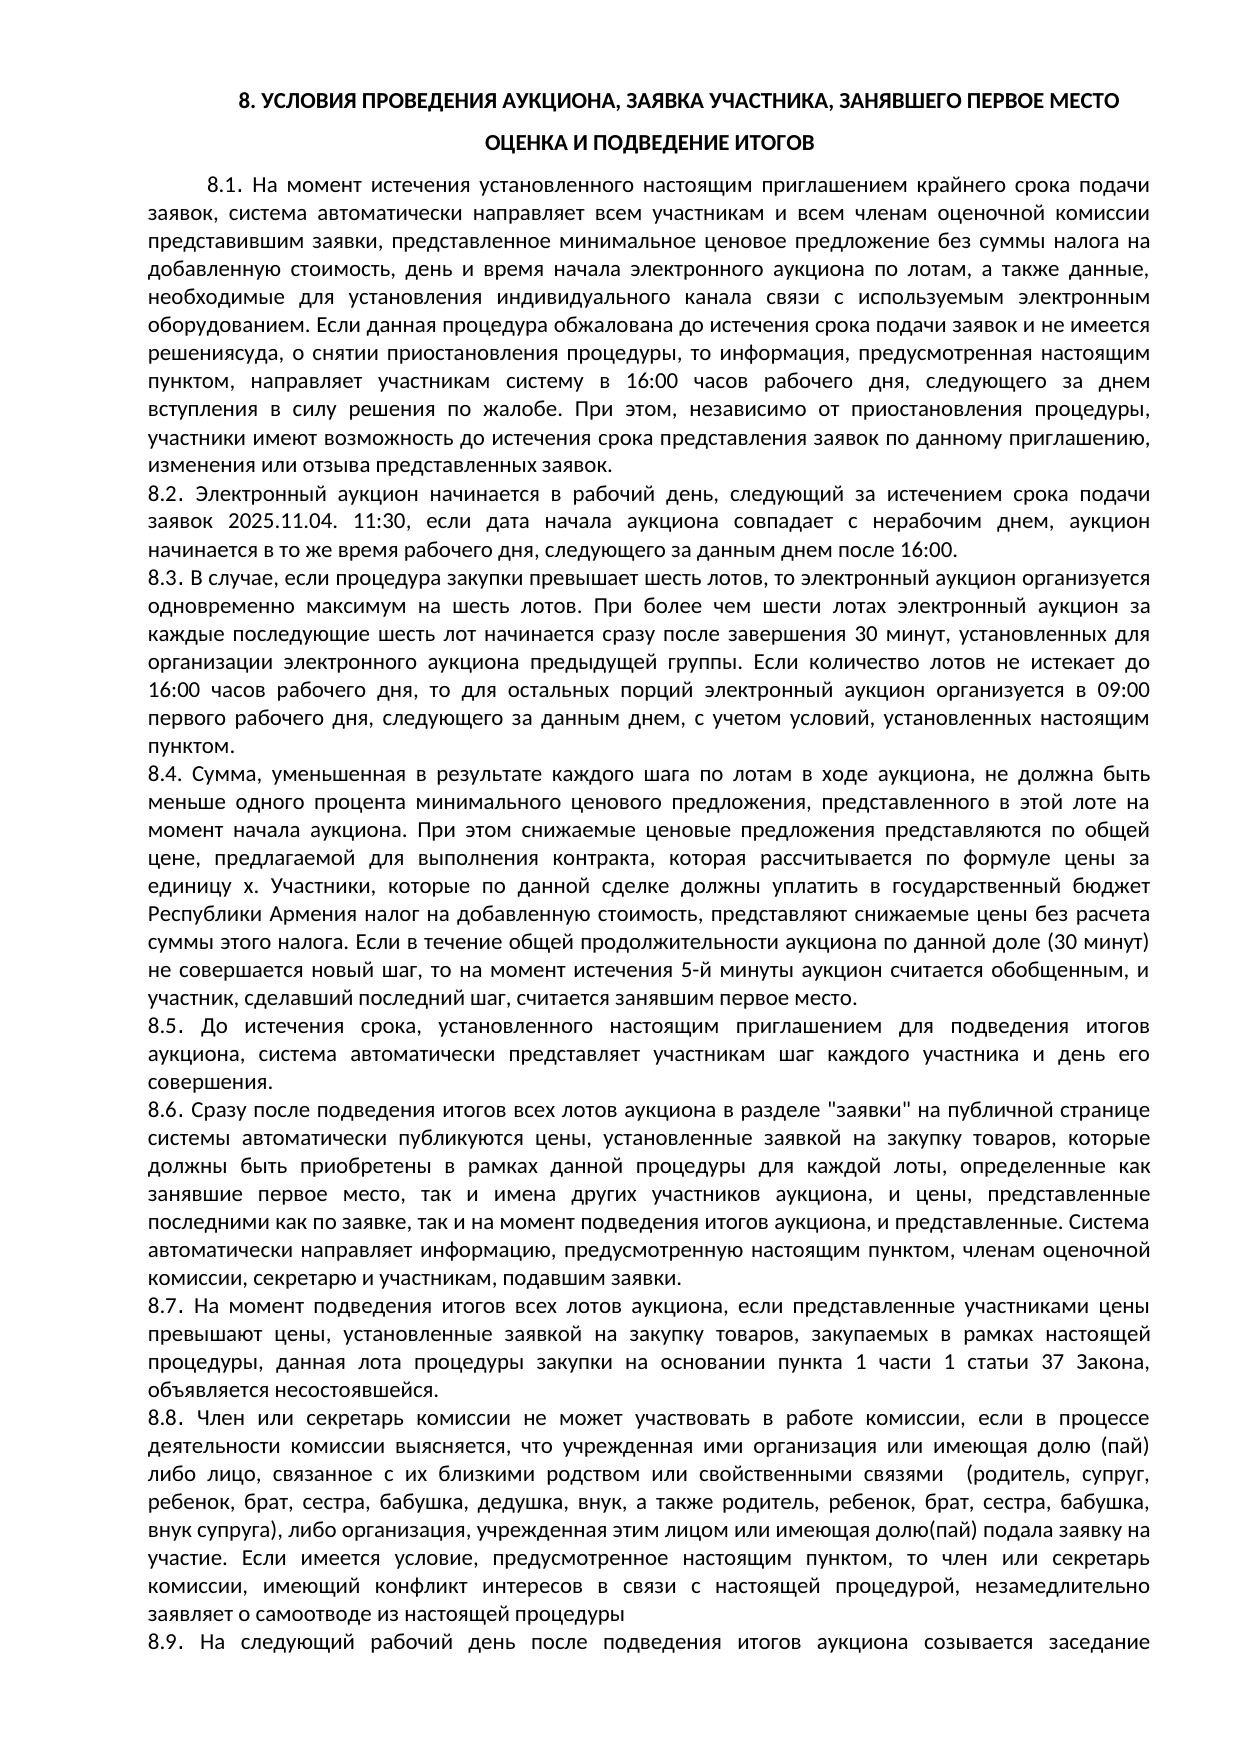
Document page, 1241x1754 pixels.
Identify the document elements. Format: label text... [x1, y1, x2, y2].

text 8.6․ Сразу после подведения итогов всех лотов аукциона в разделе "заявки" на публичной странице системы автоматически публикуются цены, установленные заявкой на закупку товаров, которые должны быть приобретены в рамках данной процедуры для каждой лоты, определенные как занявшие первое место, так и имена других участников аукциона, и цены, представленные последними как по заявке, так и на момент подведения итогов аукциона, и представленные. Система автоматически направляет информацию, предусмотренную настоящим пунктом, членам оценочной комиссии, секретарю и участникам, подавшим заявки. [148, 1095, 1152, 1291]
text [148, 1627, 1152, 1656]
text 8.8․ Член или секретарь комиссии не может участвовать в работе комиссии, если в процессе деятельности комиссии выясняется, что учрежденная ими организация или имеющая долю (пай) либо лицо, связанное с их близкими родством или свойственными связями (родитель, супруг, ребенок, брат, сестра, бабушка, дедушка, внук, а также родитель, ребенок, брат, сестра, бабушка, внук супруга), либо организация, учрежденная этим лицом или имеющая долю(пай) подала заявку на участие. Если имеется условие, предусмотренное настоящим пунктом, то член или секретарь комиссии, имеющий конфликт интересов в связи с настоящей процедурой, незамедлительно заявляет о самоотводе из настоящей процедуры [148, 1403, 1152, 1627]
text 8.5․ До истечения срока, установленного настоящим приглашением для подведения итогов аукциона, система автоматически представляет участникам шаг каждого участника и день его совершения. [148, 1011, 1152, 1095]
text 8.3․ В случае, если процедура закупки превышает шесть лотов, то электронный аукцион организуется одновременно максимум на шесть лотов. При более чем шести лотах электронный аукцион за каждые последующие шесть лот начинается сразу после завершения 30 минут, установленных для организации электронного аукциона предыдущей группы. Если количество лотов не истекает до 16:00 часов рабочего дня, то для остальных порций электронный аукцион организуется в 09:00 первого рабочего дня, следующего за данным днем, с учетом условий, установленных настоящим пунктом. [148, 563, 1152, 759]
text 8.4. Сумма, уменьшенная в результате каждого шага по лотам в ходе аукциона, не должна быть меньше одного процента минимального ценового предложения, представленного в этой лоте на момент начала аукциона. При этом снижаемые ценовые предложения представляются по общей цене, предлагаемой для выполнения контракта, которая рассчитывается по формуле цены за единицу x. Участники, которые по данной сделке должны уплатить в государственный бюджет Республики Армения налог на добавленную стоимость, представляют снижаемые цены без расчета суммы этого налога. Если в течение общей продолжительности аукциона по данной доле (30 минут) не совершается новый шаг, то на момент истечения 5-й минуты аукцион считается обобщенным, и участник, сделавший последний шаг, считается занявшим первое место. [148, 759, 1152, 1011]
text 8. УСЛОВИЯ ПРОВЕДЕНИЯ АУКЦИОНА, ЗАЯВКА УЧАСТНИКА, ЗАНЯВШЕГО ПЕРВОЕ МЕСТО ОЦЕНКА И ПОДВЕДЕНИЕ ИТОГОВ [148, 86, 1152, 156]
text 8.7․ На момент подведения итогов всех лотов аукциона, если представленные участниками цены превышают цены, установленные заявкой на закупку товаров, закупаемых в рамках настоящей процедуры, данная лота процедуры закупки на основании пункта 1 части 1 статьи 37 Закона, объявляется несостоявшейся. [148, 1291, 1152, 1403]
text 8.1․ На момент истечения установленного настоящим приглашением крайнего срока подачи заявок, система автоматически направляет всем участникам и всем членам оценочной комиссии представившим заявки, представленное минимальное ценовое предложение без суммы налога на добавленную стоимость, день и время начала электронного аукциона по лотам, а также данные, необходимые для установления индивидуального канала связи с используемым электронным оборудованием. Если данная процедура обжалована до истечения срока подачи заявок и не имеется решениясуда, о снятии приостановления процедуры, то информация, предусмотренная настоящим пунктом, направляет участникам систему в 16:00 часов рабочего дня, следующего за днем вступления в силу решения по жалобе. При этом, независимо от приостановления процедуры, участники имеют возможность до истечения срока представления заявок по данному приглашению, изменения или отзыва представленных заявок. [148, 170, 1152, 479]
text 8.2․ Электронный аукцион начинается в рабочий день, следующий за истечением срока подачи заявок 2025.11.04. 11:30 , если дата начала аукциона совпадает с нерабочим днем, аукцион начинается в то же время рабочего дня, следующего за данным днем после 16:00. [148, 479, 1152, 563]
